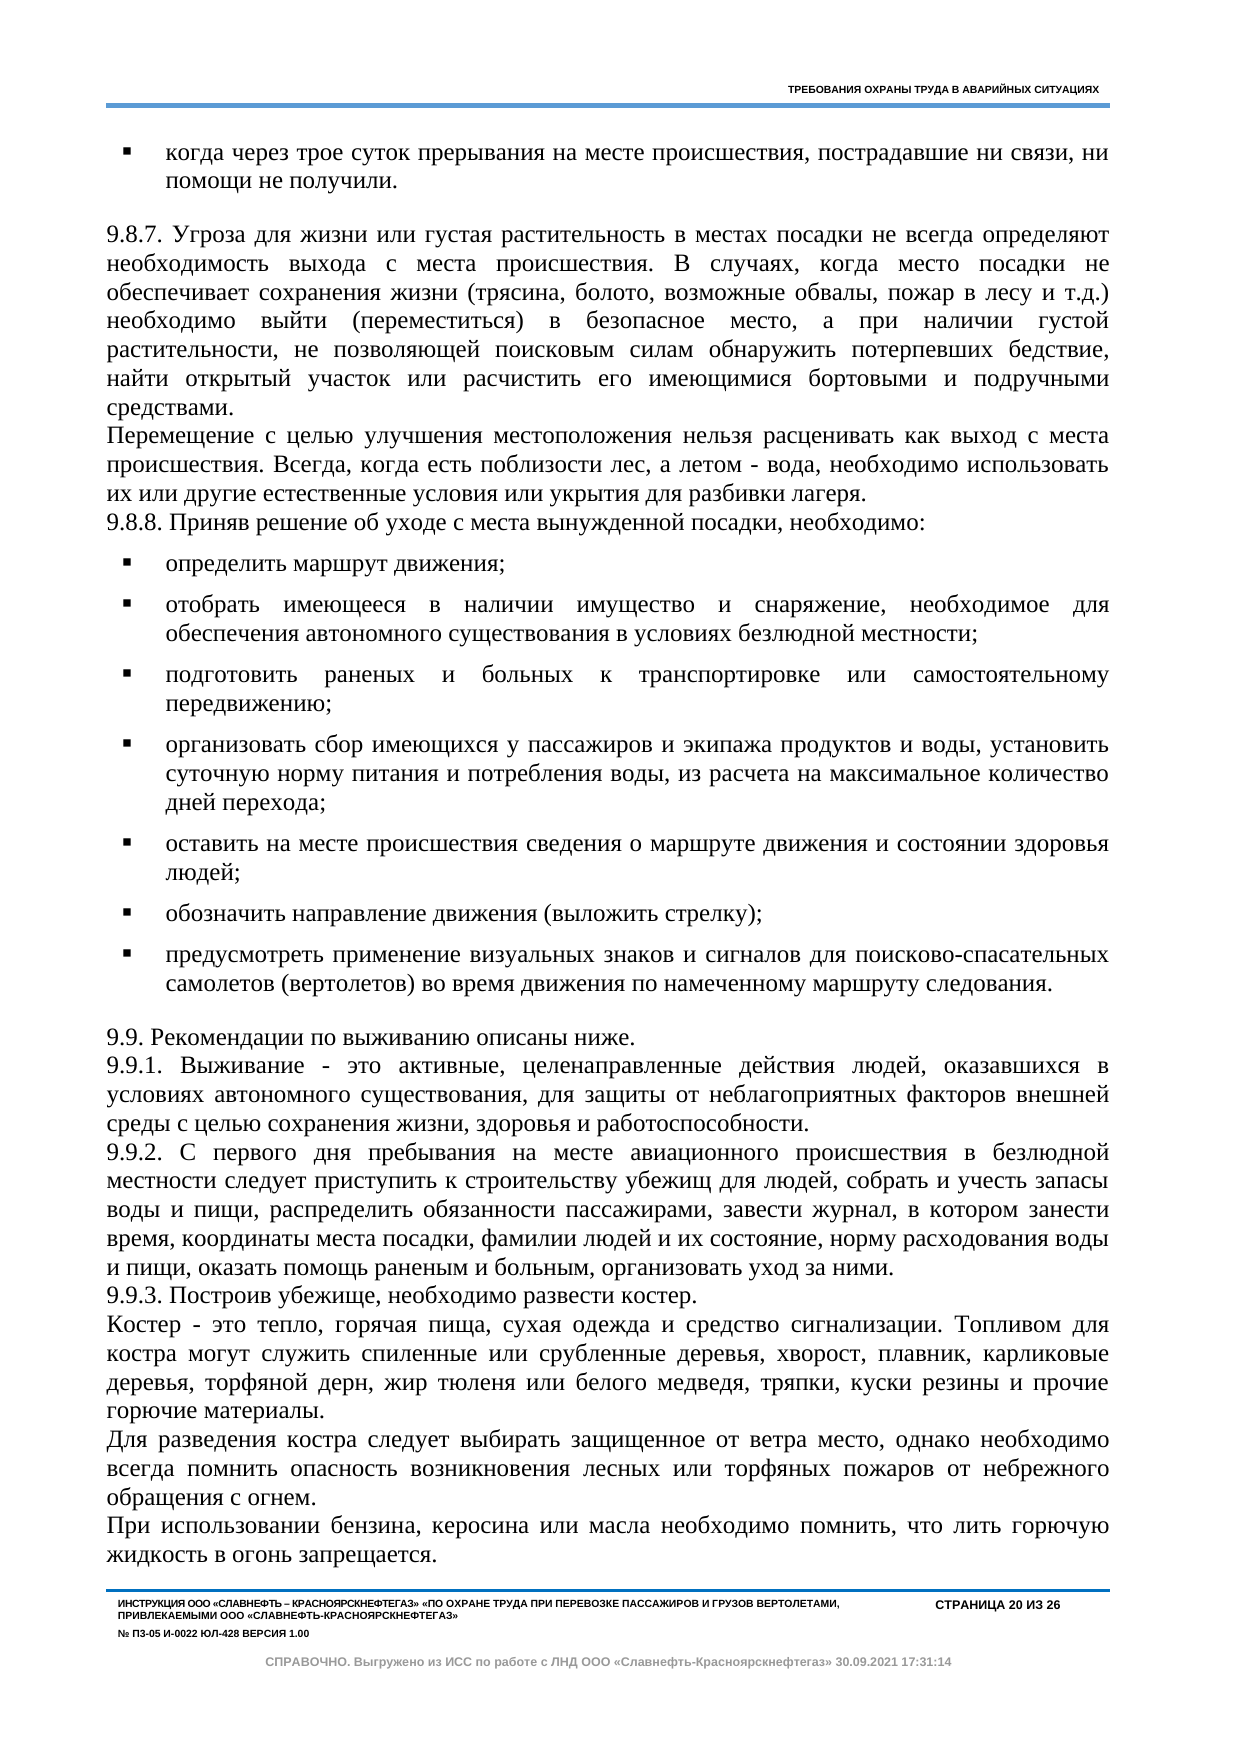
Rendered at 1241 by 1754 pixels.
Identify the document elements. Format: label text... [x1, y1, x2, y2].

text При использовании бензина, керосина или масла необходимо помнить, что лить горючую жидкость в огонь запрещается. [106, 1510, 1110, 1568]
text Костер - это тепло, горячая пища, сухая одежда и средство сигнализации. Топливом для костра могут служить спиленные или срубленные деревья, хворост, плавник, карликовые деревья, торфяной дерн, жир тюленя или белого медведя, тряпки, куски резины и прочие горючие материалы. [106, 1309, 1110, 1424]
text Для разведения костра следует выбирать защищенное от ветра место, однако необходимо всегда помнить опасность возникновения лесных или торфяных пожаров от небрежного обращения с огнем. [106, 1424, 1110, 1510]
text 9.9.3. Построив убежище, необходимо развести костер. [106, 1280, 1110, 1309]
text 9.9.1. Выживание - это активные, целенаправленные действия людей, оказавшихся в условиях автономного существования, для защиты от неблагоприятных факторов внешней среды с целью сохранения жизни, здоровья и работоспособности. [106, 1050, 1110, 1137]
list предусмотреть применение визуальных знаков и сигналов для поисково-спасательных самолетов (вертолетов) во время движения по намеченному маршруту следования. [121, 939, 1110, 997]
list когда через трое суток прерывания на месте происшествия, пострадавшие ни связи, ни помощи не получили. [121, 137, 1110, 194]
text 9.8.8. Приняв решение об уходе с места вынужденной посадки, необходимо: [106, 507, 1110, 535]
list обозначить направление движения (выложить стрелку); [121, 898, 1110, 927]
text 9.8.7. Угроза для жизни или густая растительность в местах посадки не всегда определяют необходимость выхода с места происшествия. В случаях, когда место посадки не обеспечивает сохранения жизни (трясина, болото, возможные обвалы, пожар в лесу и т.д.) необходимо выйти (переместиться) в безопасное место, а при наличии густой растительности, не позволяющей поисковым силам обнаружить потерпевших бедствие, найти открытый участок или расчистить его имеющимися бортовыми и подручными средствами. [106, 219, 1110, 420]
text Перемещение с целью улучшения местоположения нельзя расценивать как выход с места происшествия. Всегда, когда есть поблизости лес, а летом - вода, необходимо использовать их или другие естественные условия или укрытия для разбивки лагеря. [106, 420, 1110, 507]
list организовать сбор имеющихся у пассажиров и экипажа продуктов и воды, установить суточную норму питания и потребления воды, из расчета на максимальное количество дней перехода; [121, 729, 1110, 815]
list определить маршрут движения; [121, 548, 1110, 577]
text 9.9. Рекомендации по выживанию описаны ниже. [106, 1022, 1110, 1050]
list отобрать имеющееся в наличии имущество и снаряжение, необходимое для обеспечения автономного существования в условиях безлюдной местности; [121, 589, 1110, 647]
list подготовить раненых и больных к транспортировке или самостоятельному передвижению; [121, 659, 1110, 717]
text 9.9.2. С первого дня пребывания на месте авиационного происшествия в безлюдной местности следует приступить к строительству убежищ для людей, собрать и учесть запасы воды и пищи, распределить обязанности пассажирами, завести журнал, в котором занести время, координаты места посадки, фамилии людей и их состояние, норму расходования воды и пищи, оказать помощь раненым и больным, организовать уход за ними. [106, 1137, 1110, 1280]
list оставить на месте происшествия сведения о маршруте движения и состоянии здоровья людей; [121, 828, 1110, 885]
